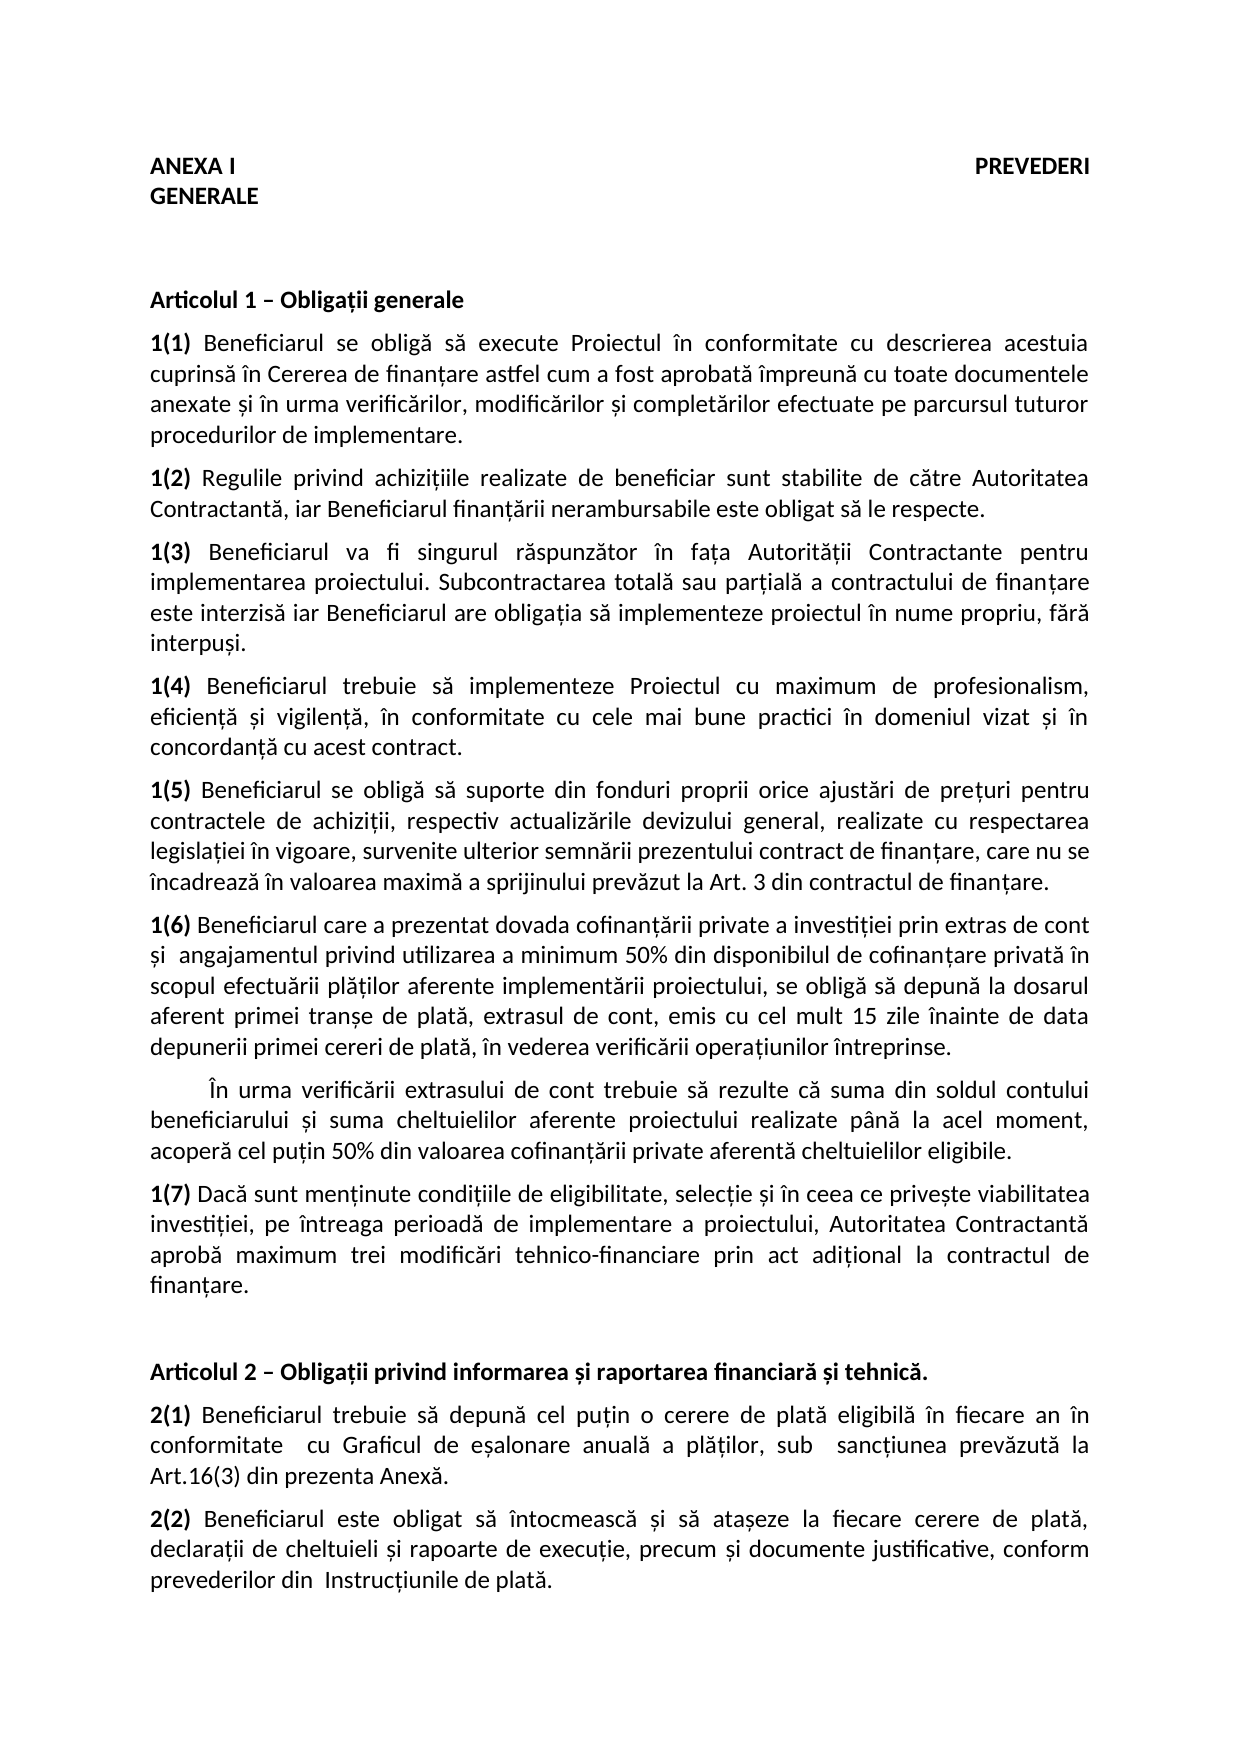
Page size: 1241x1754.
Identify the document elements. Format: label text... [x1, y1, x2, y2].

text În urma verificării extrasului de cont trebuie să rezulte că suma din soldul contului beneficiarului și suma cheltuielilor aferente proiectului realizate până la acel moment, acoperă cel puțin 50% din valoarea cofinanțării private aferentă cheltuielilor eligibile. [150, 1074, 1090, 1166]
text 2(2) Beneficiarul este obligat să întocmească şi să ataşeze la fiecare cerere de plată, declaraţii de cheltuieli şi rapoarte de execuţie, precum și documente justificative, conform prevederilor din Instrucţiunile de plată. [150, 1503, 1090, 1594]
text 1(7) Dacă sunt menținute condițiile de eligibilitate, selecție și în ceea ce privește viabilitatea investiției, pe întreaga perioadă de implementare a proiectului, Autoritatea Contractantă aprobă maximum trei modificări tehnico-financiare prin act adițional la contractul de finanțare. [150, 1178, 1090, 1300]
text 2(1) Beneficiarul trebuie să depună cel puțin o cerere de plată eligibilă în fiecare an în conformitate cu Graficul de eșalonare anuală a plăților, sub sancțiunea prevăzută la Art.16(3) din prezenta Anexă. [150, 1399, 1090, 1490]
text 1(3) Beneficiarul va fi singurul răspunzător în faţa Autorităţii Contractante pentru implementarea proiectului. Subcontractarea totală sau parţială a contractului de finanțare este interzisă iar Beneficiarul are obligația să implementeze proiectul în nume propriu, fără interpuși. [150, 536, 1090, 658]
text 1(6) Beneficiarul care a prezentat dovada cofinanțării private a investiției prin extras de cont și angajamentul privind utilizarea a minimum 50% din disponibilul de cofinanțare privată în scopul efectuării plăților aferente implementării proiectului, se obligă să depună la dosarul aferent primei tranșe de plată, extrasul de cont, emis cu cel mult 15 zile înainte de data depunerii primei cereri de plată, în vederea verificării operațiunilor întreprinse. [150, 909, 1090, 1062]
text 1(1) Beneficiarul se obligă să execute Proiectul în conformitate cu descrierea acestuia cuprinsă în Cererea de finanţare astfel cum a fost aprobată împreună cu toate documentele anexate şi în urma verificărilor, modificărilor şi completărilor efectuate pe parcursul tuturor procedurilor de implementare. [150, 328, 1090, 450]
text ANEXA I PREVEDERI GENERALE [150, 150, 1090, 211]
text 1(2) Regulile privind achiziţiile realizate de beneficiar sunt stabilite de către Autoritatea Contractantă, iar Beneficiarul finanţării nerambursabile este obligat să le respecte. [150, 462, 1090, 523]
text 1(5) Beneficiarul se obligă să suporte din fonduri proprii orice ajustări de prețuri pentru contractele de achiziții, respectiv actualizările devizului general, realizate cu respectarea legislației în vigoare, survenite ulterior semnării prezentului contract de finanțare, care nu se încadrează în valoarea maximă a sprijinului prevăzut la Art. 3 din contractul de finanțare. [150, 774, 1090, 896]
text Articolul 1 – Obligaţii generale [150, 284, 1090, 315]
text Articolul 2 – Obligaţii privind informarea şi raportarea financiară şi tehnică. [150, 1356, 1090, 1386]
text 1(4) Beneficiarul trebuie să implementeze Proiectul cu maximum de profesionalism, eficienţă şi vigilenţă, în conformitate cu cele mai bune practici în domeniul vizat şi în concordanţă cu acest contract. [150, 670, 1090, 762]
